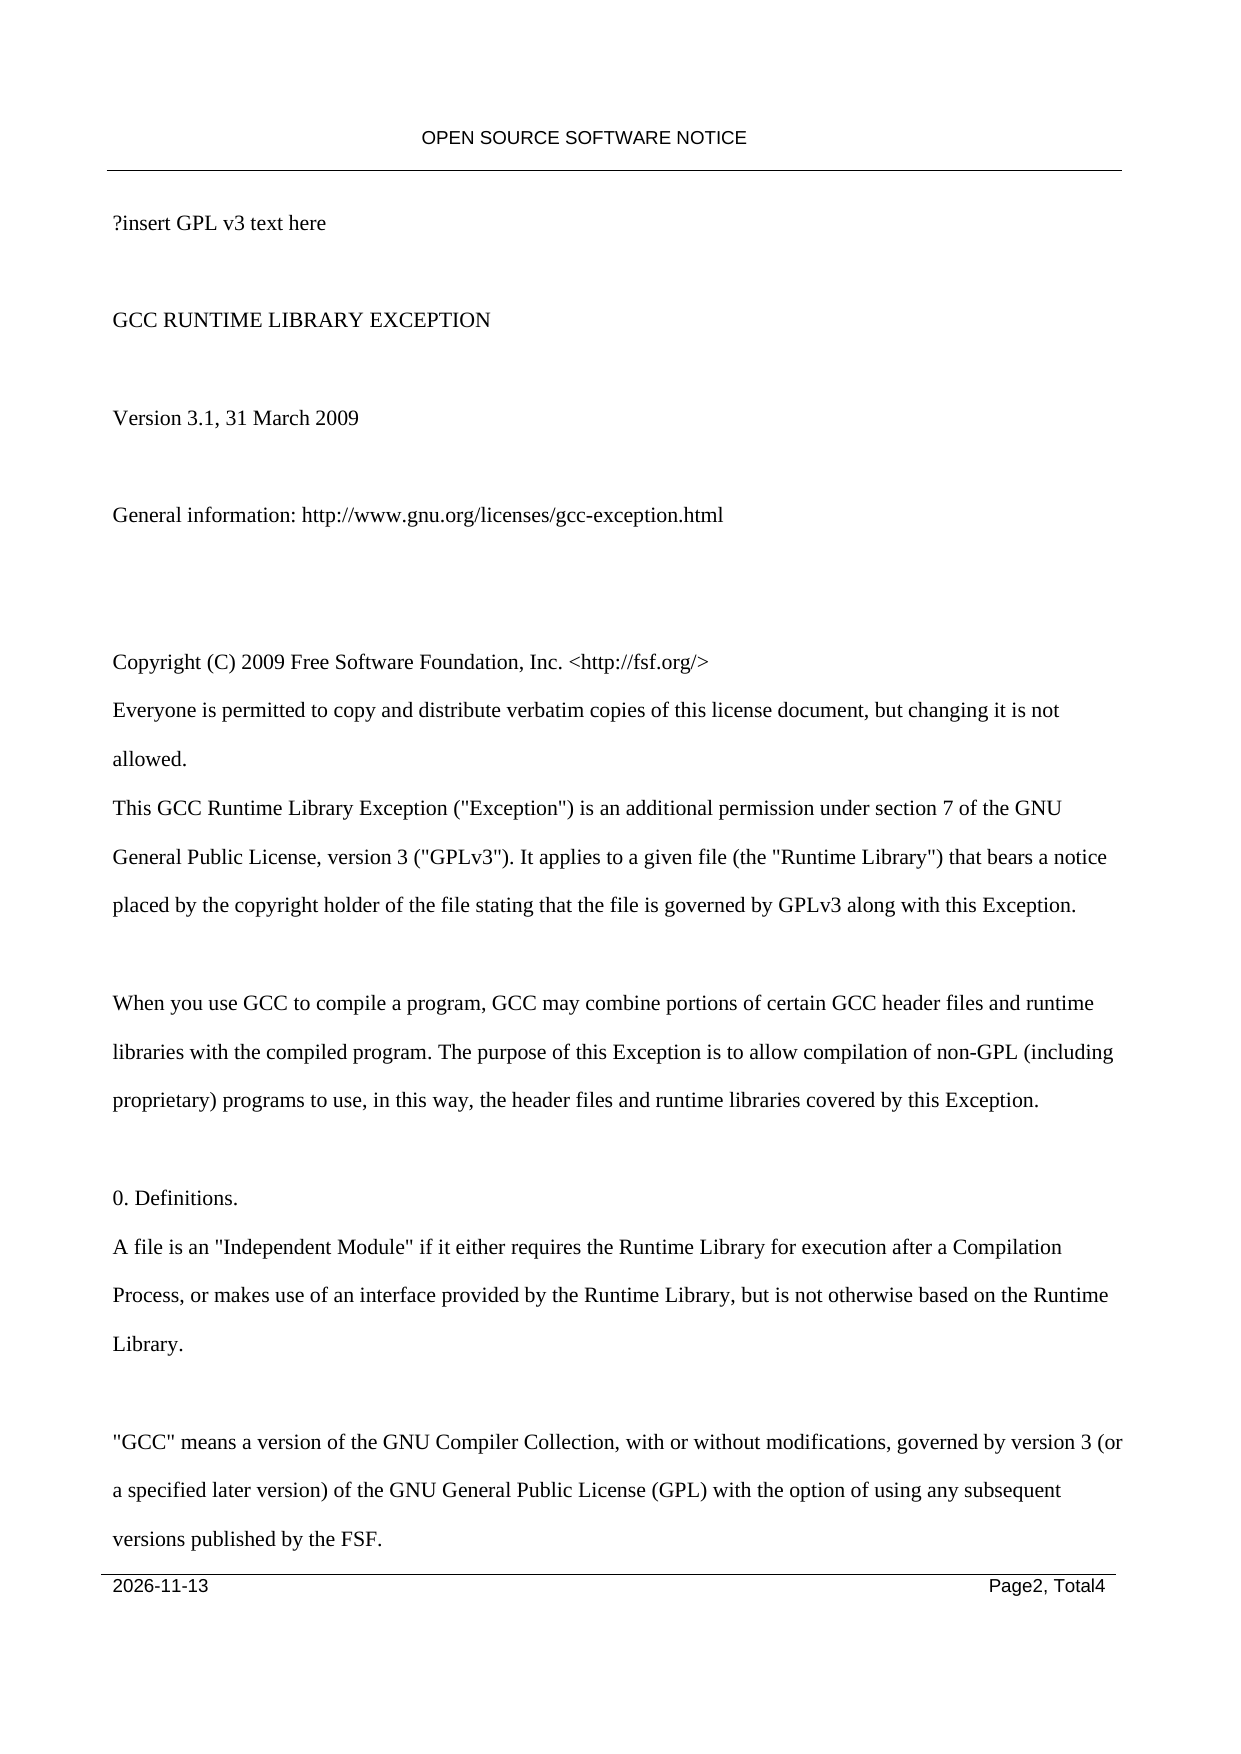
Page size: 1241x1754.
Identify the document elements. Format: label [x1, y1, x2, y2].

text [112, 206, 1128, 1555]
